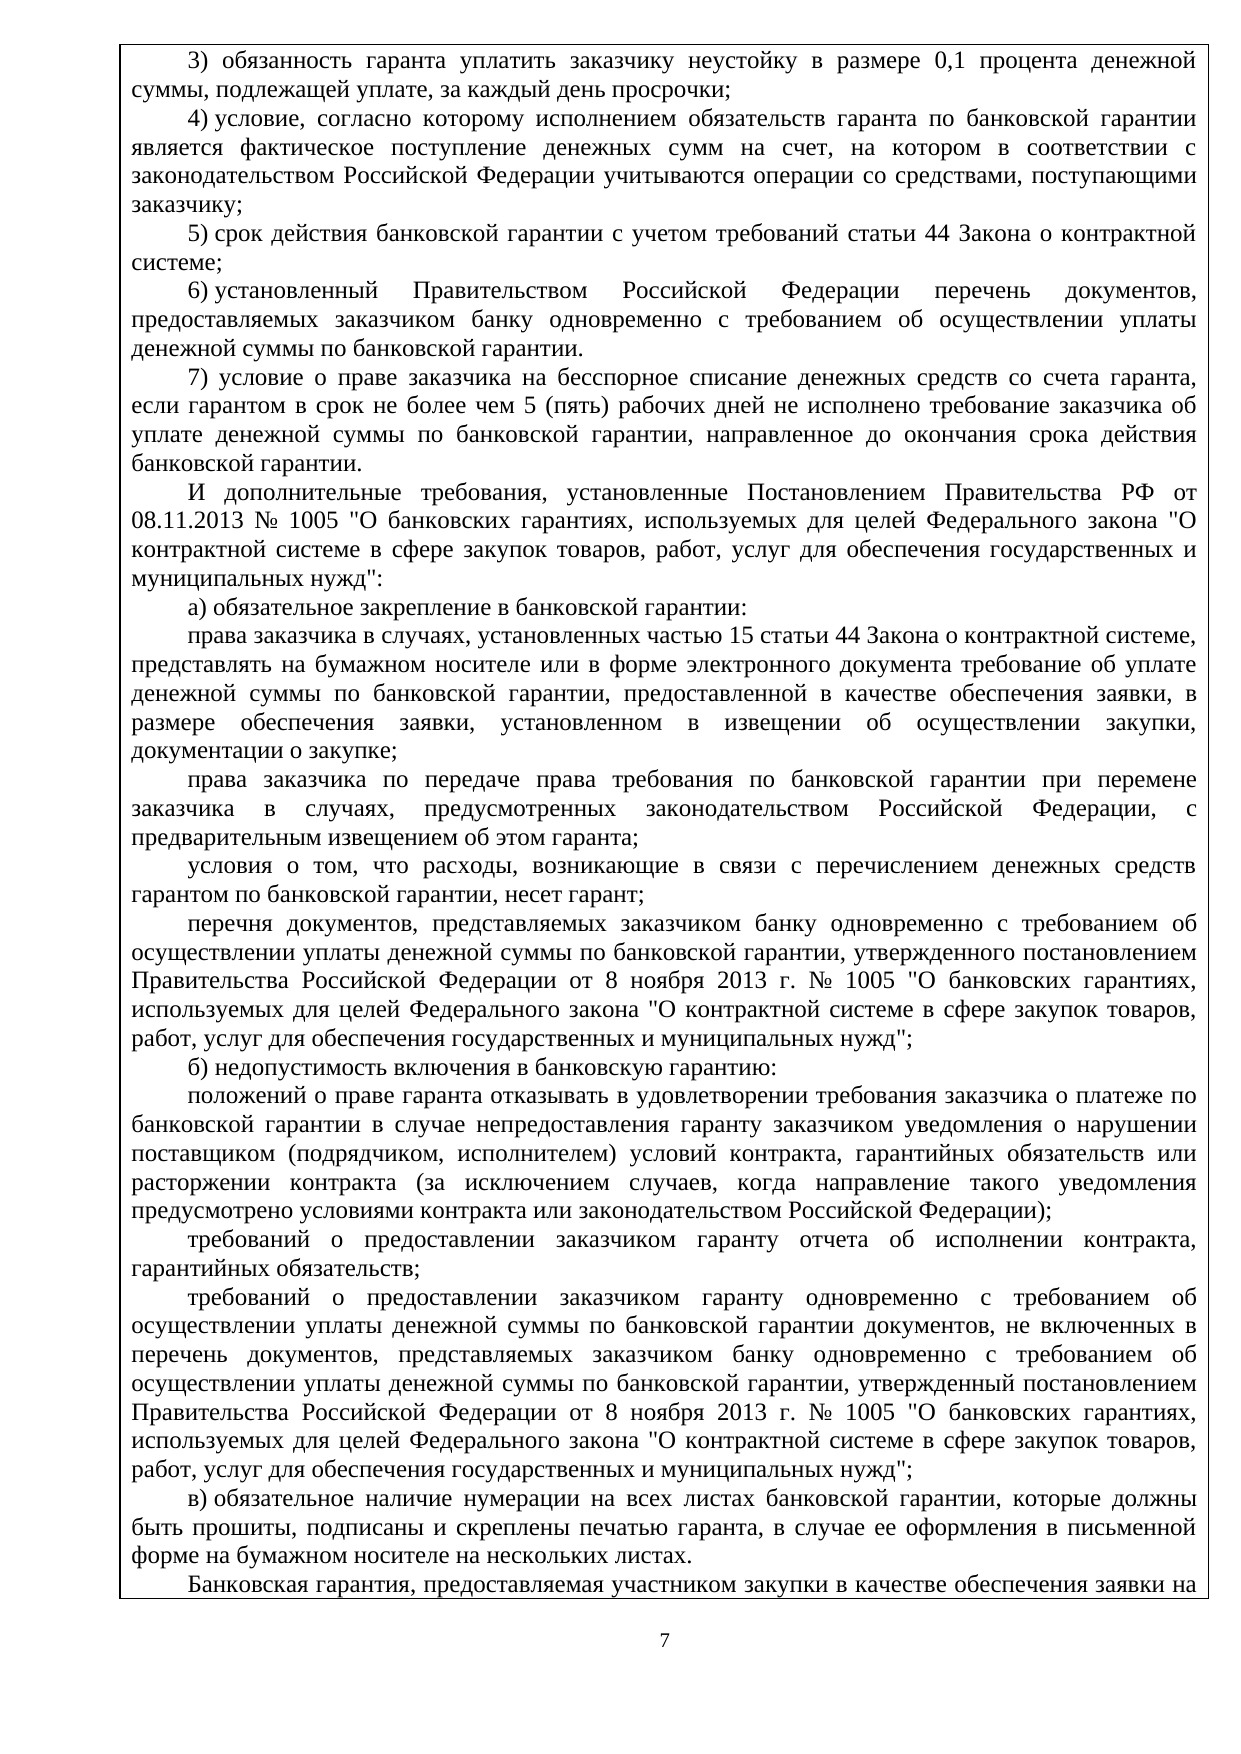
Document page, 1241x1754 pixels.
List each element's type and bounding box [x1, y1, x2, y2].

table_cell [121, 45, 1208, 1598]
